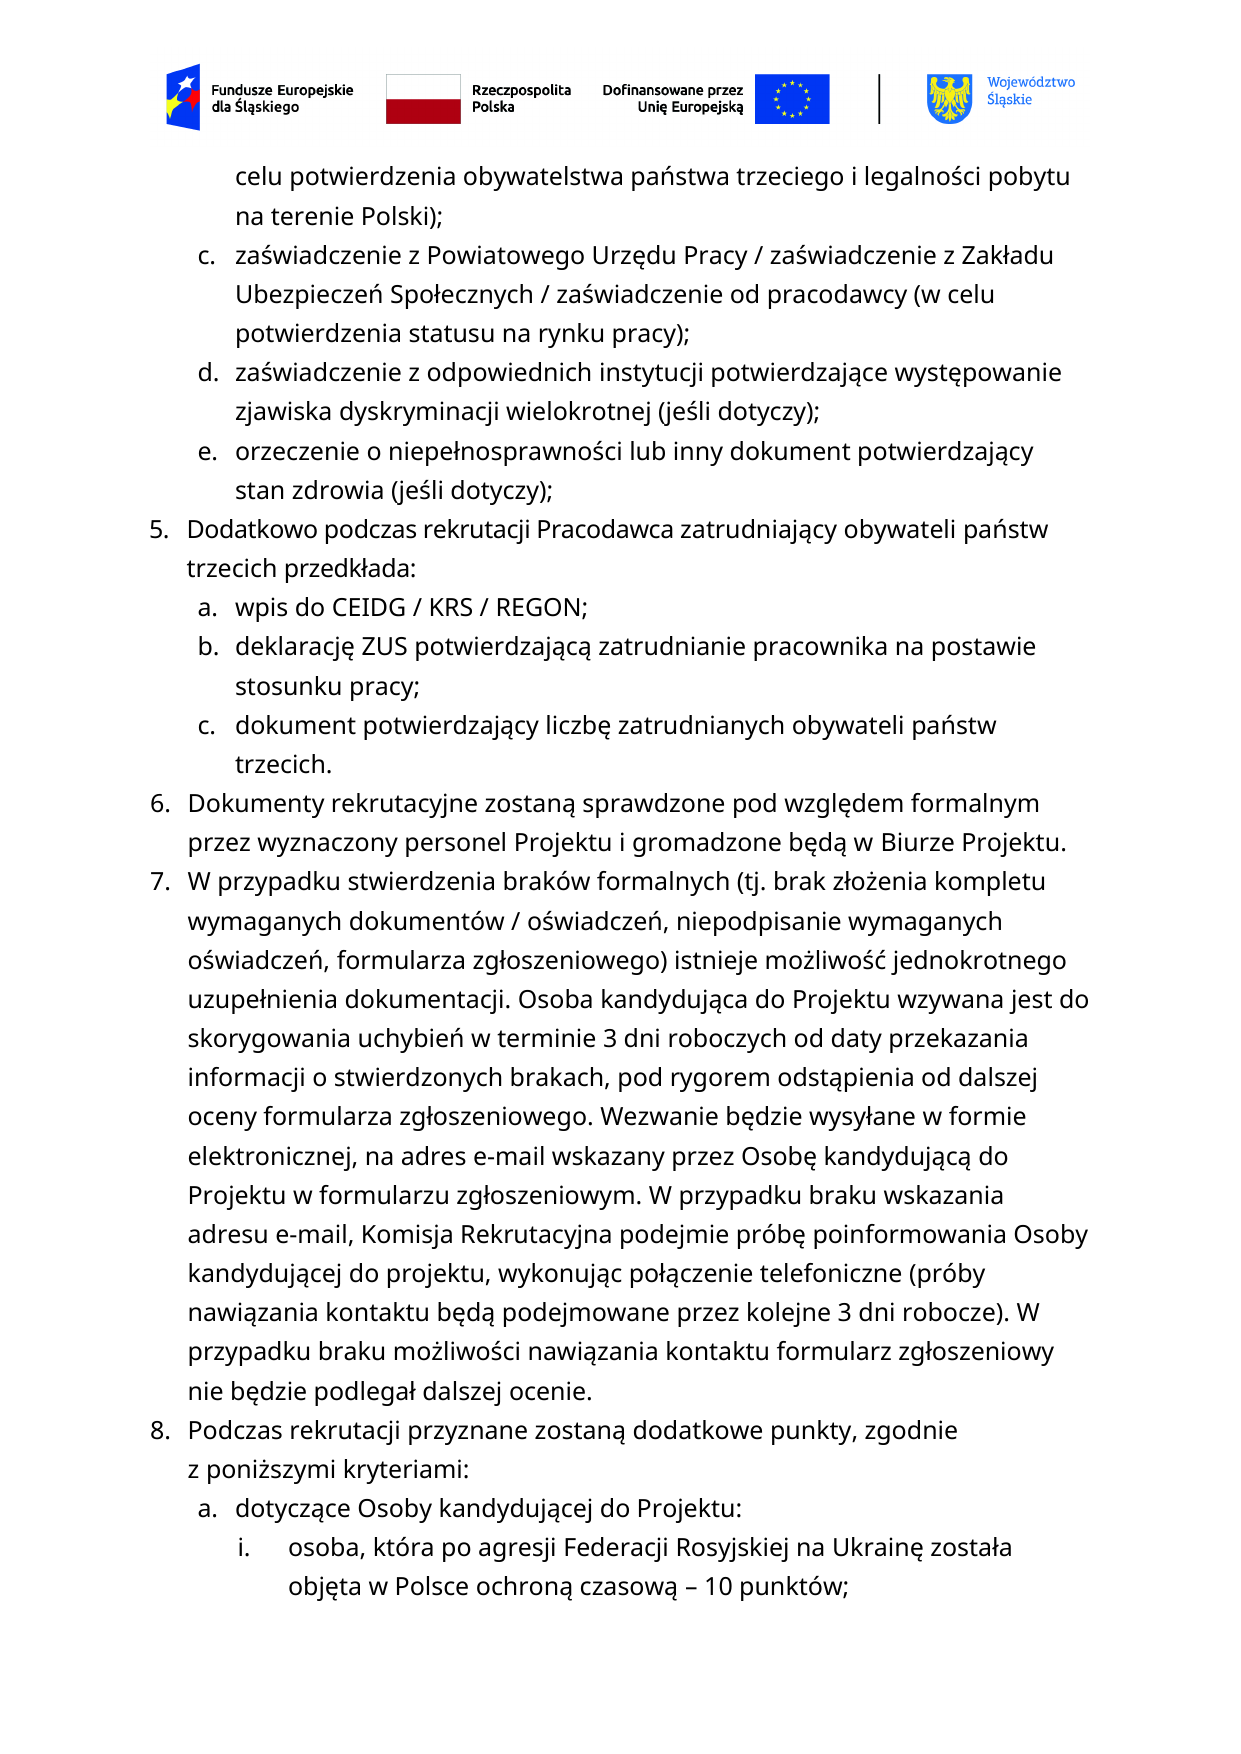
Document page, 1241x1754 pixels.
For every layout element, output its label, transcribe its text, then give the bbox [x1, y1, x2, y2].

picture [150, 47, 1091, 147]
list zaświadczenie z Powiatowego Urzędu Pracy / zaświadczenie z Zakładu Ubezpieczeń Społecznych / zaświadczenie od pracodawcy (w celu potwierdzenia statusu na rynku pracy); [197, 237, 1090, 350]
list wpis do CEIDG / KRS / REGON; [197, 590, 1090, 624]
list Dokumenty rekrutacyjne zostaną sprawdzone pod względem formalnym przez wyznaczony personel Projektu i gromadzone będą w Biurze Projektu. [150, 786, 1090, 859]
list Podczas rekrutacji przyznane zostaną dodatkowe punkty, zgodnie z poniższymi kryteriami: [150, 1412, 1090, 1486]
list zaświadczenie z odpowiednich instytucji potwierdzające występowanie zjawiska dyskryminacji wielokrotnej (jeśli dotyczy); [197, 355, 1090, 428]
list Dodatkowo podczas rekrutacji Pracodawca zatrudniający obywateli państw trzecich przedkłada: [149, 512, 1090, 585]
list W przypadku stwierdzenia braków formalnych (tj. brak złożenia kompletu wymaganych dokumentów / oświadczeń, niepodpisanie wymaganych oświadczeń, formularza zgłoszeniowego) istnieje możliwość jednokrotnego uzupełnienia dokumentacji. Osoba kandydująca do Projektu wzywana jest do skorygowania uchybień w terminie 3 dni roboczych od daty przekazania informacji o stwierdzonych brakach, pod rygorem odstąpienia od dalszej oceny formularza zgłoszeniowego. Wezwanie będzie wysyłane w formie elektronicznej, na adres e-mail wskazany przez Osobę kandydującą do Projektu w formularzu zgłoszeniowym. W przypadku braku wskazania adresu e-mail, Komisja Rekrutacyjna podejmie próbę poinformowania Osoby kandydującej do projektu, wykonując połączenie telefoniczne (próby nawiązania kontaktu będą podejmowane przez kolejne 3 dni robocze). W przypadku braku możliwości nawiązania kontaktu formularz zgłoszeniowy nie będzie podlegał dalszej ocenie. [150, 864, 1090, 1407]
list osoba, która po agresji Federacji Rosyjskiej na Ukrainę została objęta w Polsce ochroną czasową – 10 punktów; [250, 1530, 1090, 1603]
list dokument potwierdzający liczbę zatrudnianych obywateli państw trzecich. [197, 707, 1090, 781]
list dotyczące Osoby kandydującej do Projektu: [197, 1491, 1090, 1525]
list deklarację ZUS potwierdzającą zatrudnianie pracownika na postawie stosunku pracy; [197, 629, 1090, 702]
list orzeczenie o niepełnosprawności lub inny dokument potwierdzający stan zdrowia (jeśli dotyczy); [197, 433, 1090, 506]
